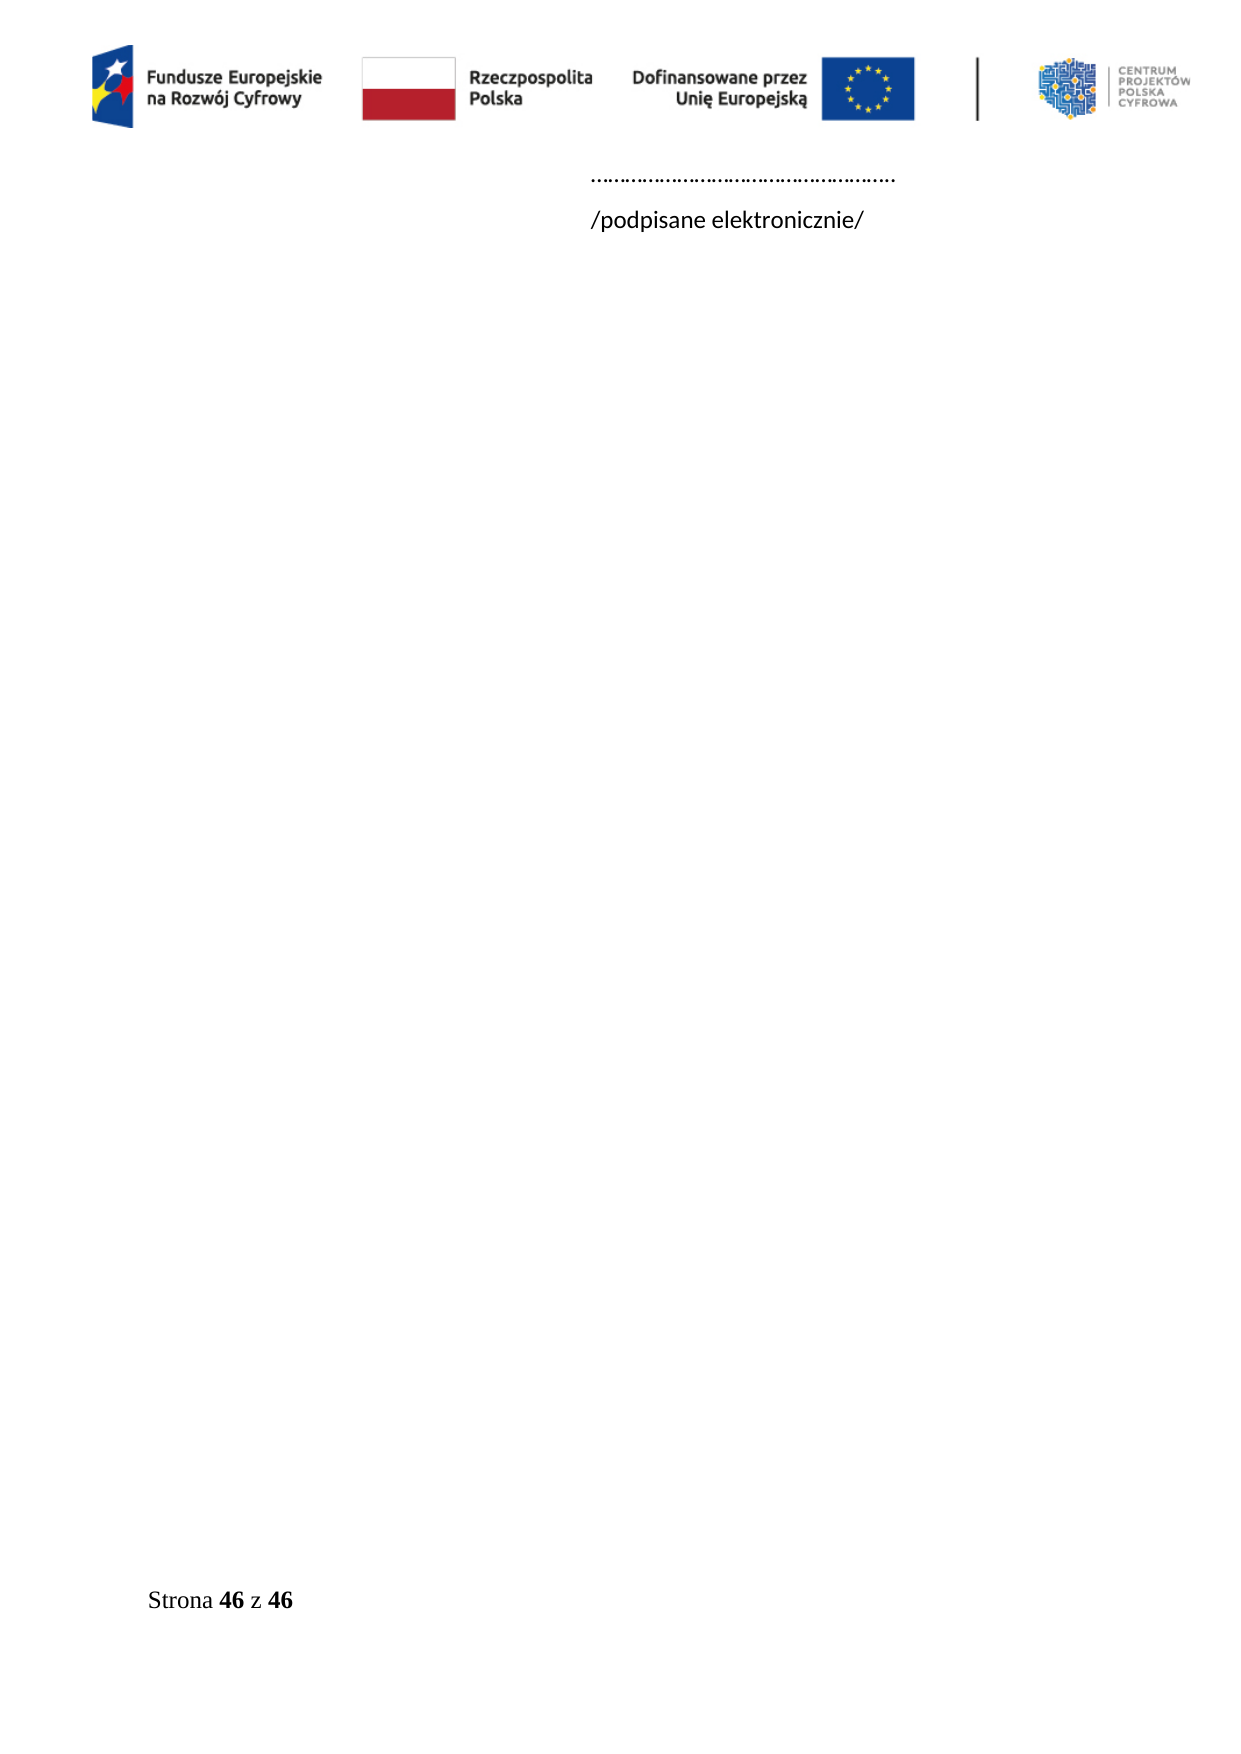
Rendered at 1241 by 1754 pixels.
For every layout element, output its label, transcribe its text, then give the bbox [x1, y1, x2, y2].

text …………………………………………….. /podpisane elektronicznie/ [591, 159, 1093, 235]
picture [92, 45, 1191, 128]
